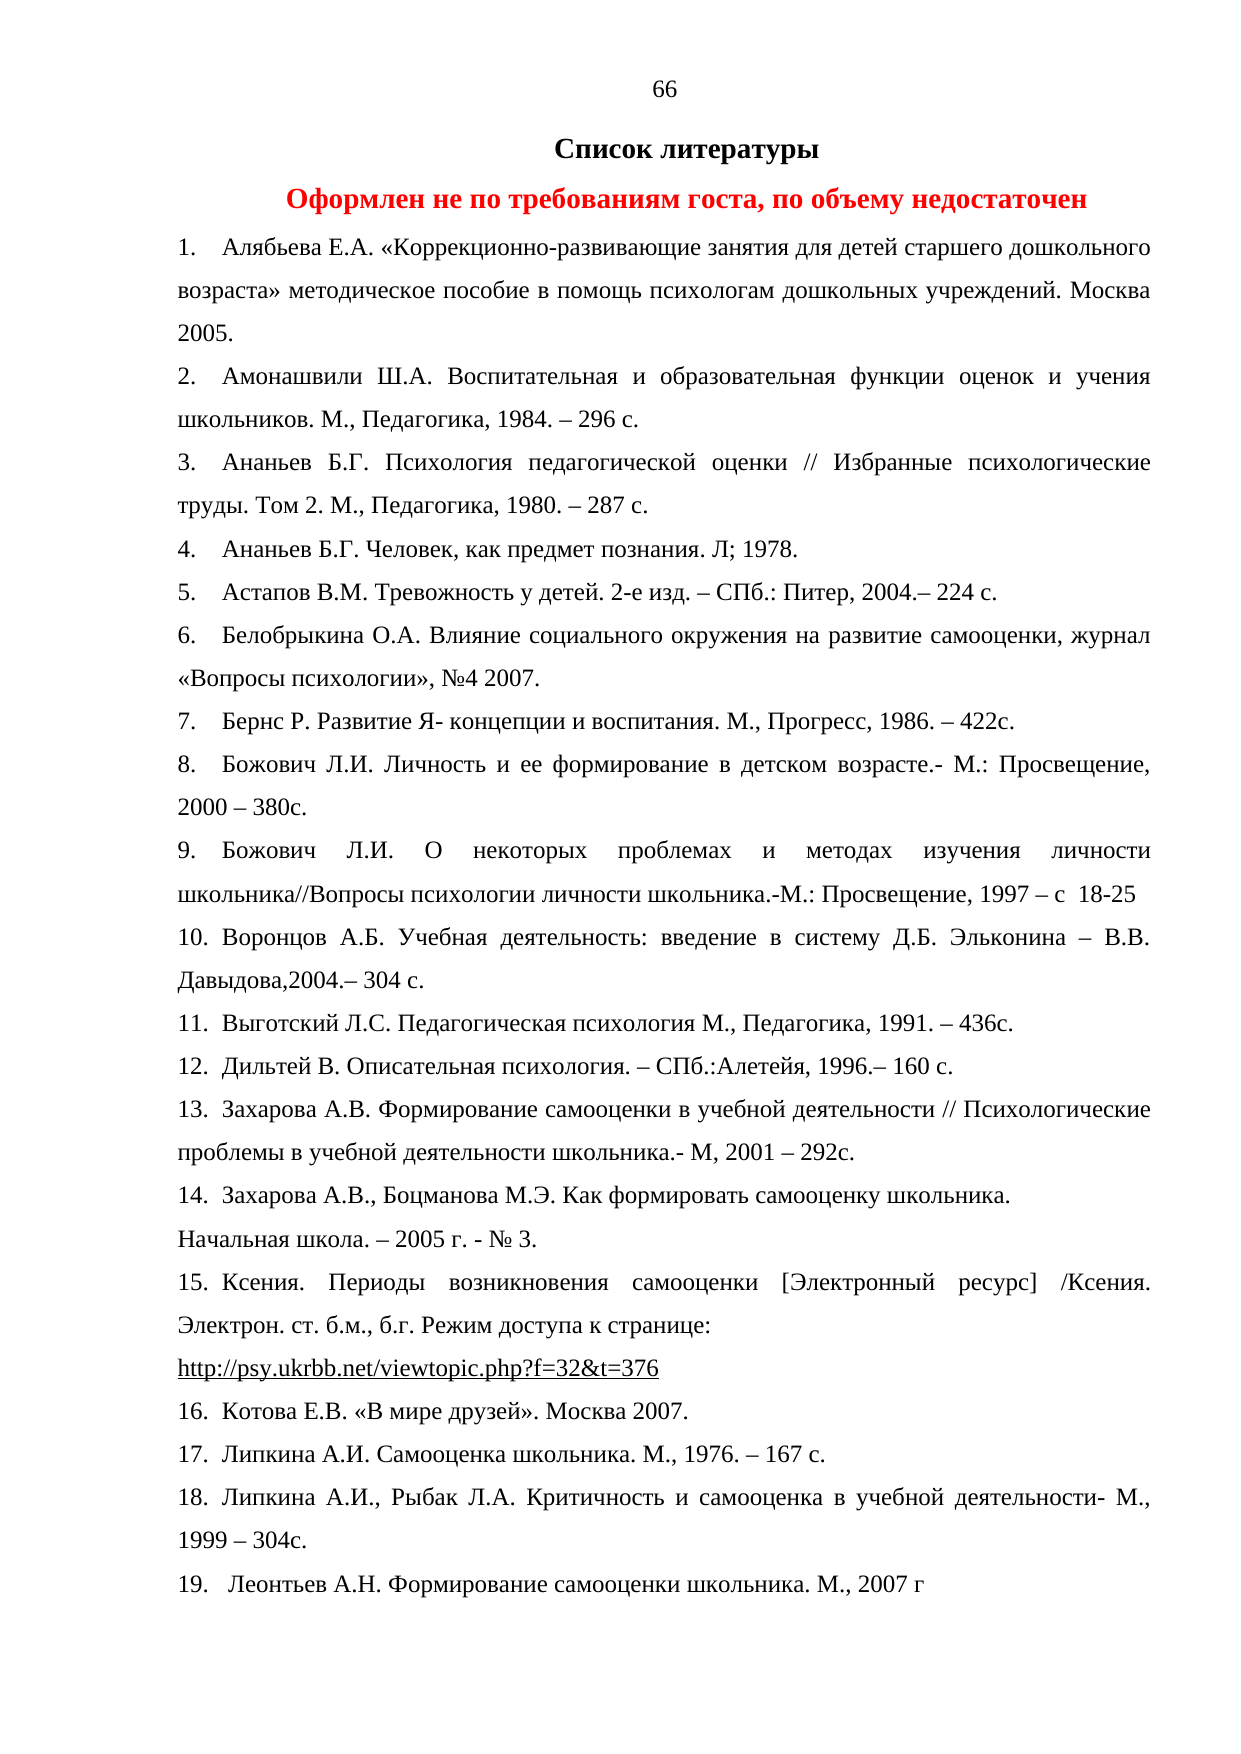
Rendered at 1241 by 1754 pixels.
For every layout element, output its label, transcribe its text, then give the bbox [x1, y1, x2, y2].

list Алябьева Е.А. «Коррекционно-развивающие занятия для детей старшего дошкольного возраста» методическое пособие в помощь психологам дошкольных учреждений. Москва 2005. [177, 232, 1152, 347]
list Захарова А.В., Боцманова М.Э. Как формировать самооценку школьника. [177, 1181, 1152, 1209]
list http://psy.ukrbb.net/viewtopic.php?f=32&t=376 [177, 1353, 1152, 1382]
list Липкина А.И., Рыбак Л.А. Критичность и самооценка в учебной деятельности- М., 1999 – 304с. [177, 1482, 1152, 1554]
list Белобрыкина О.А. Влияние социального окружения на развитие самооценки, журнал «Вопросы психологии», №4 2007. [177, 620, 1152, 692]
list Леонтьев А.Н. Формирование самооценки школьника. М., 2007 г [177, 1569, 1152, 1597]
list Божович Л.И. О некоторых проблемах и методах изучения личности школьника//Вопросы психологии личности школьника.-М.: Просвещение, 1997 – с 18-25 [177, 836, 1152, 907]
list Астапов В.М. Тревожность у детей. 2-е изд. – СПб.: Питер, 2004.– 224 с. [177, 577, 1152, 606]
list Ксения. Периоды возникновения самооценки [Электронный ресурс] /Ксения. Электрон. ст. б.м., б.г. Режим доступа к странице: [177, 1267, 1152, 1339]
list Ананьев Б.Г. Человек, как предмет познания. Л; 1978. [177, 534, 1152, 562]
list Дильтей В. Описательная психология. – СПб.:Алетейя, 1996.– 160 с. [177, 1051, 1152, 1080]
text Оформлен не по требованиям госта, по объему недостаточен [177, 182, 1152, 215]
list Божович Л.И. Личность и ее формирование в детском возрасте.- М.: Просвещение, 2000 – 380с. [177, 749, 1152, 821]
list Выготский Л.С. Педагогическая психология М., Педагогика, 1991. – 436с. [177, 1008, 1152, 1037]
list Ананьев Б.Г. Психология педагогической оценки // Избранные психологические труды. Том 2. М., Педагогика, 1980. – 287 с. [177, 447, 1152, 519]
list Котова Е.В. «В мире друзей». Москва 2007. [177, 1396, 1152, 1425]
list Липкина А.И. Самооценка школьника. М., 1976. – 167 с. [177, 1439, 1152, 1468]
list Амонашвили Ш.А. Воспитательная и образовательная функции оценок и учения школьников. М., Педагогика, 1984. – 296 с. [177, 361, 1152, 433]
list Захарова А.В. Формирование самооценки в учебной деятельности // Психологические проблемы в учебной деятельности школьника.- М, 2001 – 292с. [177, 1094, 1152, 1166]
list Бернс Р. Развитие Я- концепции и воспитания. М., Прогресс, 1986. – 422с. [177, 706, 1152, 735]
list Воронцов А.Б. Учебная деятельность: введение в систему Д.Б. Эльконина – В.В. Давыдова,2004.– 304 с. [177, 922, 1152, 994]
text Список литературы [177, 131, 1152, 165]
list Начальная школа. – 2005 г. - № 3. [177, 1224, 1152, 1252]
